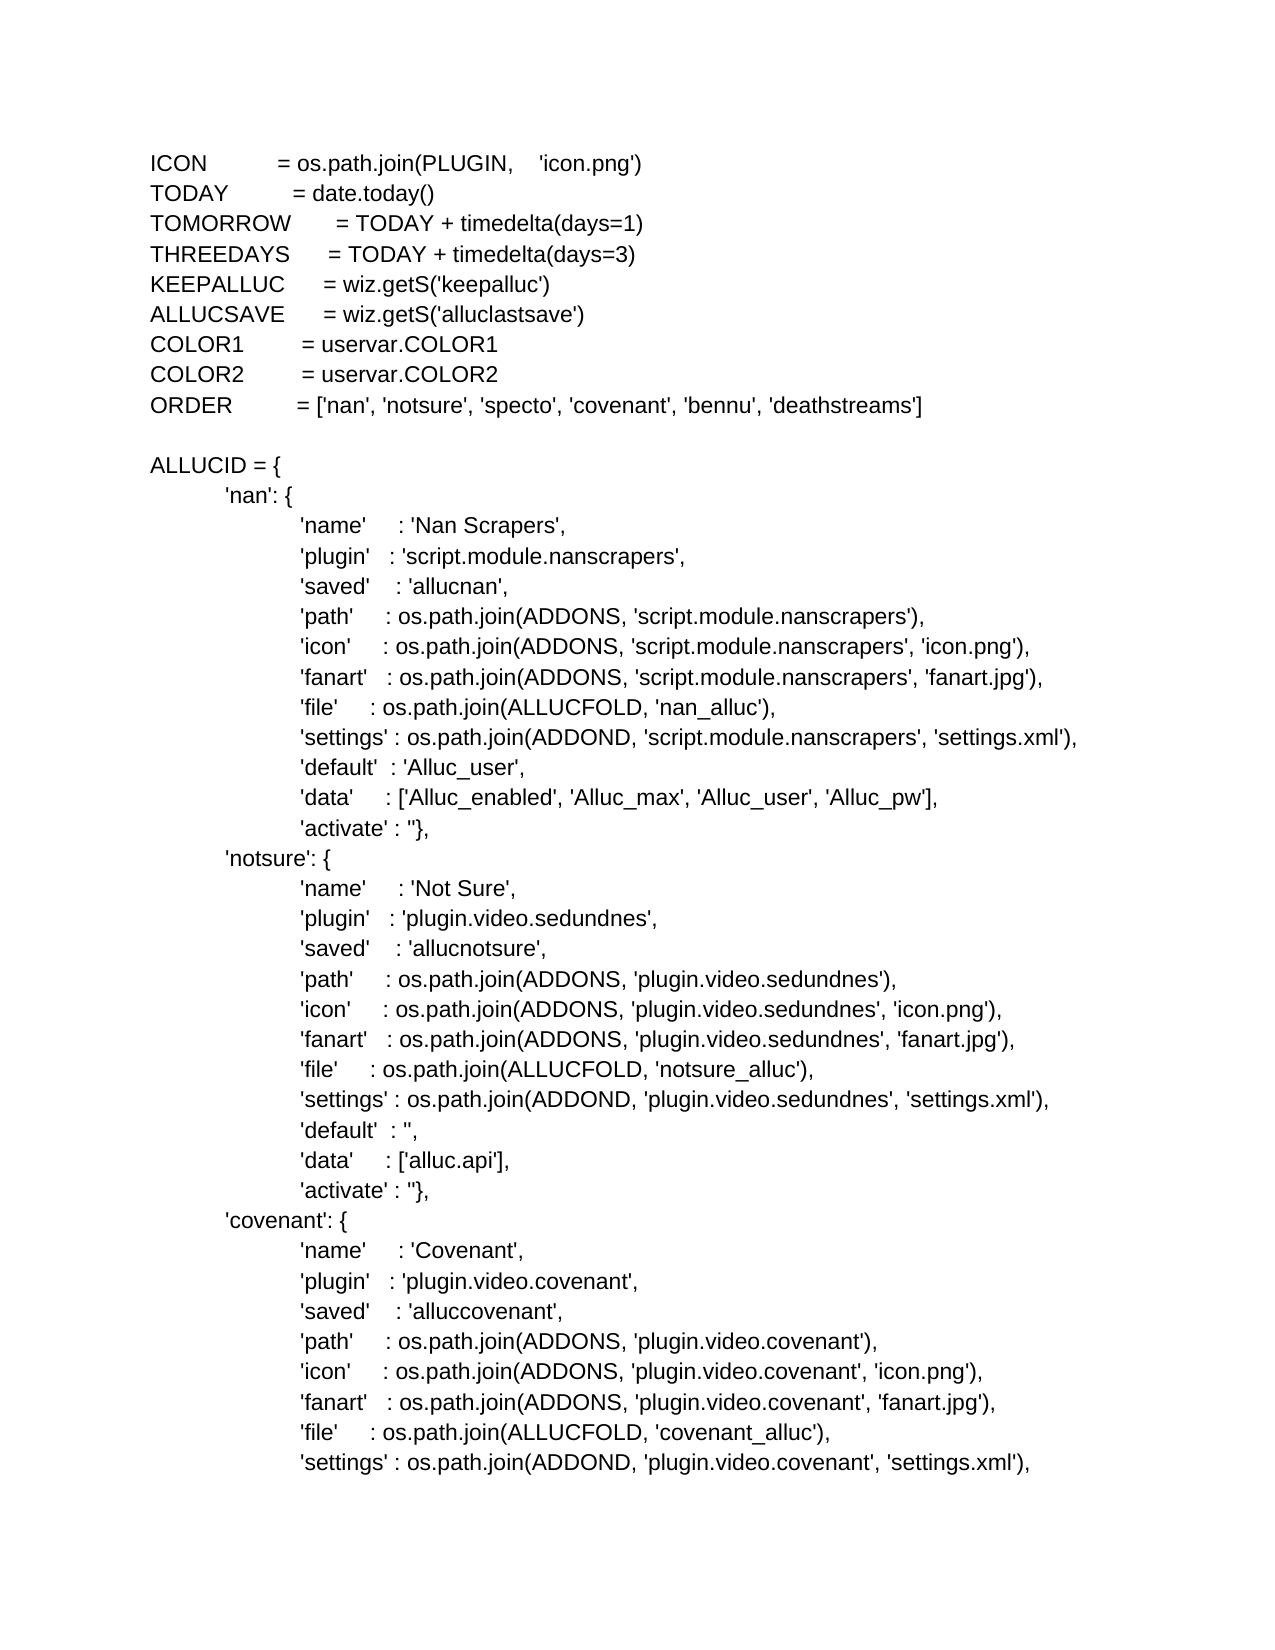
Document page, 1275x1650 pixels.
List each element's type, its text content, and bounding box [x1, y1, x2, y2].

text 'default' : 'Alluc_user', [150, 754, 1125, 781]
text 'name' : 'Nan Scrapers', [150, 512, 1125, 539]
text 'activate' : ''}, [150, 814, 1125, 841]
text ALLUCID = { [150, 452, 1125, 478]
text 'file' : os.path.join(ALLUCFOLD, 'covenant_alluc'), [150, 1419, 1125, 1445]
text 'fanart' : os.path.join(ADDONS, 'plugin.video.covenant', 'fanart.jpg'), [150, 1388, 1125, 1415]
text 'file' : os.path.join(ALLUCFOLD, 'nan_alluc'), [150, 694, 1125, 720]
text 'settings' : os.path.join(ADDOND, 'plugin.video.sedundnes', 'settings.xml'), [150, 1086, 1125, 1113]
text 'nan': { [150, 482, 1125, 509]
text 'notsure': { [150, 845, 1125, 871]
text 'fanart' : os.path.join(ADDONS, 'plugin.video.sedundnes', 'fanart.jpg'), [150, 1026, 1125, 1052]
text 'settings' : os.path.join(ADDOND, 'script.module.nanscrapers', 'settings.xml'), [150, 724, 1125, 750]
text 'path' : os.path.join(ADDONS, 'plugin.video.sedundnes'), [150, 966, 1125, 992]
text TODAY = date.today() [150, 180, 1125, 207]
text 'path' : os.path.join(ADDONS, 'script.module.nanscrapers'), [150, 603, 1125, 629]
text 'data' : ['alluc.api'], [150, 1147, 1125, 1173]
text 'data' : ['Alluc_enabled', 'Alluc_max', 'Alluc_user', 'Alluc_pw'], [150, 784, 1125, 811]
text 'name' : 'Not Sure', [150, 875, 1125, 901]
text KEEPALLUC = wiz.getS('keepalluc') [150, 271, 1125, 297]
text 'saved' : 'allucnotsure', [150, 935, 1125, 962]
text 'icon' : os.path.join(ADDONS, 'script.module.nanscrapers', 'icon.png'), [150, 633, 1125, 660]
text 'path' : os.path.join(ADDONS, 'plugin.video.covenant'), [150, 1328, 1125, 1354]
text 'plugin' : 'script.module.nanscrapers', [150, 543, 1125, 569]
text 'activate' : ''}, [150, 1177, 1125, 1203]
text THREEDAYS = TODAY + timedelta(days=3) [150, 241, 1125, 267]
text COLOR2 = uservar.COLOR2 [150, 361, 1125, 388]
text COLOR1 = uservar.COLOR1 [150, 331, 1125, 358]
text TOMORROW = TODAY + timedelta(days=1) [150, 210, 1125, 237]
text 'fanart' : os.path.join(ADDONS, 'script.module.nanscrapers', 'fanart.jpg'), [150, 663, 1125, 690]
text 'file' : os.path.join(ALLUCFOLD, 'notsure_alluc'), [150, 1056, 1125, 1083]
text 'plugin' : 'plugin.video.covenant', [150, 1268, 1125, 1294]
text 'default' : '', [150, 1117, 1125, 1143]
text 'saved' : 'alluccovenant', [150, 1298, 1125, 1324]
text ORDER = ['nan', 'notsure', 'specto', 'covenant', 'bennu', 'deathstreams'] [150, 392, 1125, 418]
text 'plugin' : 'plugin.video.sedundnes', [150, 905, 1125, 932]
text 'settings' : os.path.join(ADDOND, 'plugin.video.covenant', 'settings.xml'), [150, 1449, 1125, 1475]
text 'icon' : os.path.join(ADDONS, 'plugin.video.covenant', 'icon.png'), [150, 1358, 1125, 1385]
text ICON = os.path.join(PLUGIN, 'icon.png') [150, 150, 1125, 176]
text 'saved' : 'allucnan', [150, 573, 1125, 599]
text 'icon' : os.path.join(ADDONS, 'plugin.video.sedundnes', 'icon.png'), [150, 996, 1125, 1022]
text 'covenant': { [150, 1207, 1125, 1234]
text 'name' : 'Covenant', [150, 1237, 1125, 1264]
text ALLUCSAVE = wiz.getS('alluclastsave') [150, 301, 1125, 327]
